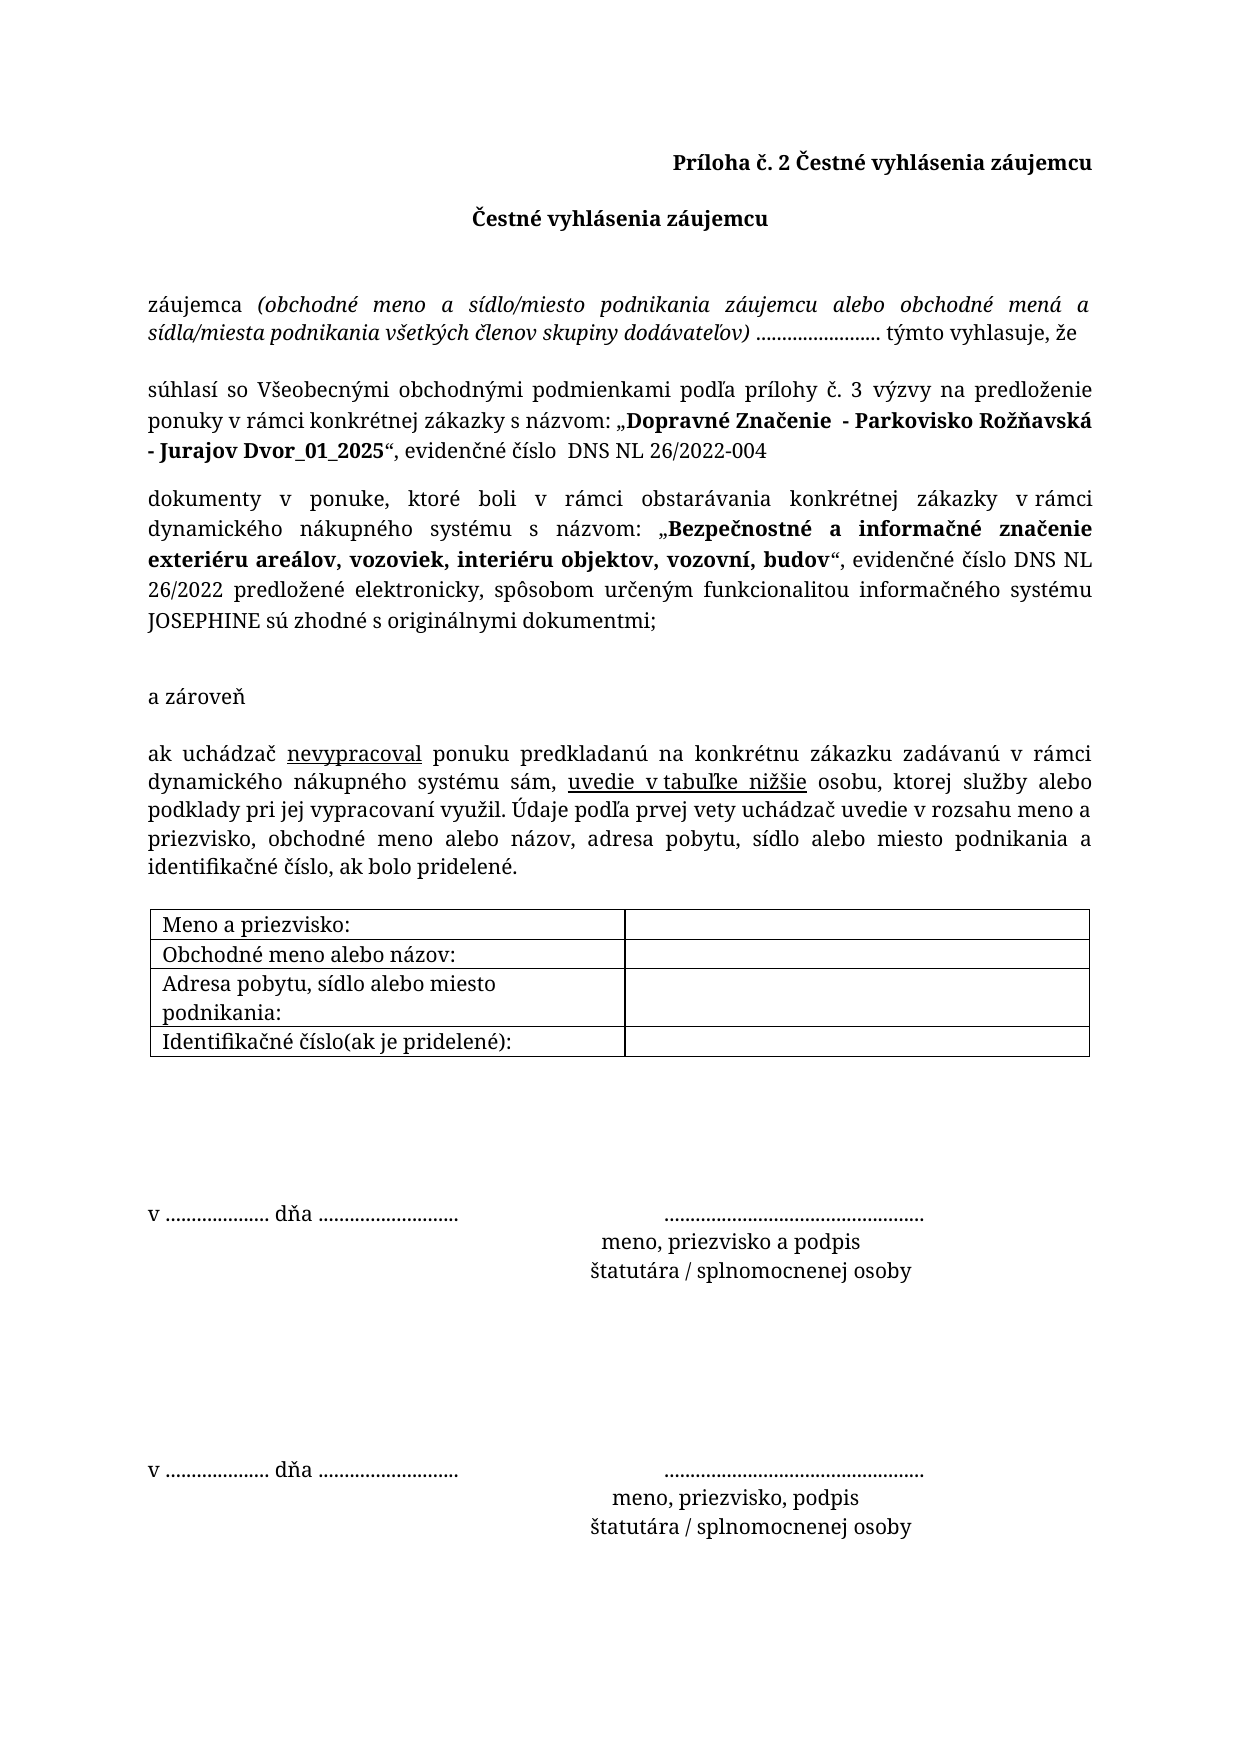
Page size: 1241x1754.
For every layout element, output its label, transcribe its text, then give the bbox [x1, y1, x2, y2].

text štatutára / splnomocnenej osoby [516, 1256, 1093, 1284]
text v .................... dňa ........................... .................................................. [148, 1455, 1093, 1483]
text štatutára / splnomocnenej osoby [516, 1512, 1093, 1540]
text Príloha č. 2 Čestné vyhlásenia záujemcu [148, 148, 1093, 176]
text v .................... dňa ........................... .................................................. [148, 1199, 1093, 1227]
text dokumenty v ponuke, ktoré boli v rámci obstarávania konkrétnej zákazky v rámci dynamického nákupného systému s názvom: „Bezpečnostné a informačné značenie exteriéru areálov, vozoviek, interiéru objektov, vozovní, budov“, evidenčné číslo DNS NL 26/2022 predložené elektronicky, spôsobom určeným funkcionalitou informačného systému JOSEPHINE sú zhodné s originálnymi dokumentmi; [148, 484, 1093, 634]
text meno, priezvisko a podpis [148, 1227, 1093, 1256]
table_cell [626, 969, 1089, 1026]
table_header [626, 910, 1089, 939]
table_cell Obchodné meno alebo názov: [151, 940, 624, 968]
text súhlasí so Všeobecnými obchodnými podmienkami podľa prílohy č. 3 výzvy na predloženie ponuky v rámci konkrétnej zákazky s názvom: „Dopravné Značenie - Parkovisko Rožňavská - Jurajov Dvor_01_2025“, evidenčné číslo DNS NL 26/2022-004 [148, 375, 1093, 465]
table_header Meno a priezvisko: [151, 910, 624, 939]
text a zároveň [148, 682, 1093, 710]
text záujemca (obchodné meno a sídlo/miesto podnikania záujemcu alebo obchodné mená a sídla/miesta podnikania všetkých členov skupiny dodávateľov) ........................ týmto vyhlasuje, že [148, 290, 1093, 347]
table_cell Identifikačné číslo(ak je pridelené): [151, 1027, 624, 1056]
table_cell Adresa pobytu, sídlo alebo miesto podnikania: [151, 969, 624, 1026]
text ak uchádzač nevypracoval ponuku predkladanú na konkrétnu zákazku zadávanú v rámci dynamického nákupného systému sám, uvedie v tabuľke nižšie osobu, ktorej služby alebo podklady pri jej vypracovaní využil. Údaje podľa prvej vety uchádzač uvedie v rozsahu meno a priezvisko, obchodné meno alebo názov, adresa pobytu, sídlo alebo miesto podnikania a identifikačné číslo, ak bolo pridelené. [148, 739, 1093, 881]
table_cell [626, 940, 1089, 968]
text Čestné vyhlásenia záujemcu [148, 204, 1093, 233]
table_cell [626, 1027, 1089, 1056]
text meno, priezvisko, podpis [148, 1483, 1093, 1512]
